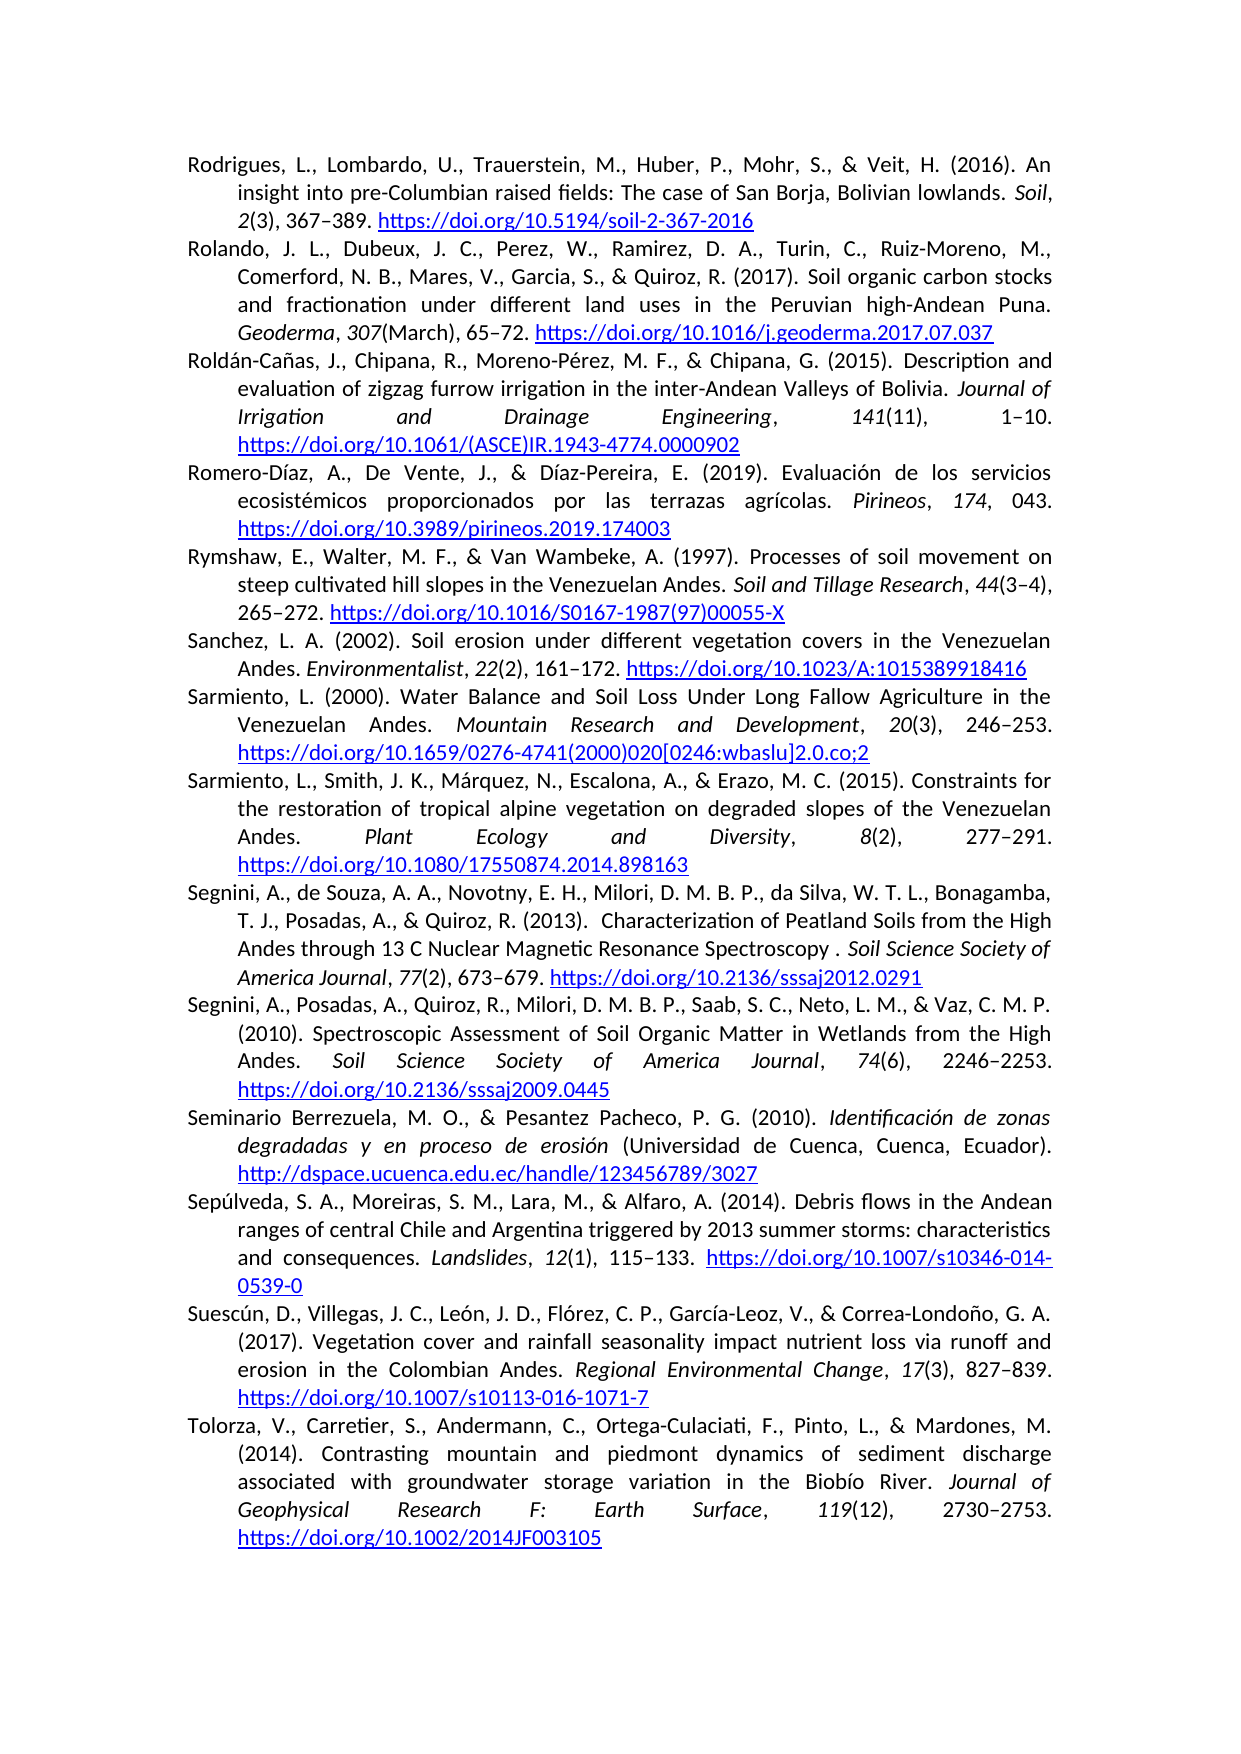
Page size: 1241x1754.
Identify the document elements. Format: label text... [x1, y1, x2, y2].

text Rymshaw, E., Walter, M. F., & Van Wambeke, A. (1997). Processes of soil movement on steep cultivated hill slopes in the Venezuelan Andes. Soil and Tillage Research, 44(3–4), 265–272. https://doi.org/10.1016/S0167-1987(97)00055-X [187, 542, 1053, 626]
text Roldán-Cañas, J., Chipana, R., Moreno-Pérez, M. F., & Chipana, G. (2015). Description and evaluation of zigzag furrow irrigation in the inter-Andean Valleys of Bolivia. Journal of Irrigation and Drainage Engineering, 141(11), 1–10. https://doi.org/10.1061/(ASCE)IR.1943-4774.0000902 [187, 346, 1053, 458]
text Sarmiento, L., Smith, J. K., Márquez, N., Escalona, A., & Erazo, M. C. (2015). Constraints for the restoration of tropical alpine vegetation on degraded slopes of the Venezuelan Andes. Plant Ecology and Diversity, 8(2), 277–291. https://doi.org/10.1080/17550874.2014.898163 [187, 766, 1053, 878]
text Suescún, D., Villegas, J. C., León, J. D., Flórez, C. P., García-Leoz, V., & Correa-Londoño, G. A. (2017). Vegetation cover and rainfall seasonality impact nutrient loss via runoff and erosion in the Colombian Andes. Regional Environmental Change, 17(3), 827–839. https://doi.org/10.1007/s10113-016-1071-7 [187, 1299, 1053, 1411]
text Romero-Díaz, A., De Vente, J., & Díaz-Pereira, E. (2019). Evaluación de los servicios ecosistémicos proporcionados por las terrazas agrícolas. Pirineos, 174, 043. https://doi.org/10.3989/pirineos.2019.174003 [187, 458, 1053, 542]
text Sanchez, L. A. (2002). Soil erosion under different vegetation covers in the Venezuelan Andes. Environmentalist, 22(2), 161–172. https://doi.org/10.1023/A:1015389918416 [187, 626, 1053, 682]
text Sarmiento, L. (2000). Water Balance and Soil Loss Under Long Fallow Agriculture in the Venezuelan Andes. Mountain Research and Development, 20(3), 246–253. https://doi.org/10.1659/0276-4741(2000)020[0246:wbaslu]2.0.co;2 [187, 682, 1053, 766]
text Rolando, J. L., Dubeux, J. C., Perez, W., Ramirez, D. A., Turin, C., Ruiz-Moreno, M., Comerford, N. B., Mares, V., Garcia, S., & Quiroz, R. (2017). Soil organic carbon stocks and fractionation under different land uses in the Peruvian high-Andean Puna. Geoderma, 307(March), 65–72. https://doi.org/10.1016/j.geoderma.2017.07.037 [187, 234, 1053, 346]
text Segnini, A., Posadas, A., Quiroz, R., Milori, D. M. B. P., Saab, S. C., Neto, L. M., & Vaz, C. M. P. (2010). Spectroscopic Assessment of Soil Organic Matter in Wetlands from the High Andes. Soil Science Society of America Journal, 74(6), 2246–2253. https://doi.org/10.2136/sssaj2009.0445 [187, 991, 1053, 1103]
text Segnini, A., de Souza, A. A., Novotny, E. H., Milori, D. M. B. P., da Silva, W. T. L., Bonagamba, T. J., Posadas, A., & Quiroz, R. (2013). Characterization of Peatland Soils from the High Andes through 13 C Nuclear Magnetic Resonance Spectroscopy . Soil Science Society of America Journal, 77(2), 673–679. https://doi.org/10.2136/sssaj2012.0291 [187, 878, 1053, 991]
text Seminario Berrezuela, M. O., & Pesantez Pacheco, P. G. (2010). Identificación de zonas degradadas y en proceso de erosión (Universidad de Cuenca, Cuenca, Ecuador). http://dspace.ucuenca.edu.ec/handle/123456789/3027 [187, 1103, 1053, 1187]
text Sepúlveda, S. A., Moreiras, S. M., Lara, M., & Alfaro, A. (2014). Debris flows in the Andean ranges of central Chile and Argentina triggered by 2013 summer storms: characteristics and consequences. Landslides, 12(1), 115–133. https://doi.org/10.1007/s10346-014-0539-0 [187, 1187, 1053, 1299]
text Rodrigues, L., Lombardo, U., Trauerstein, M., Huber, P., Mohr, S., & Veit, H. (2016). An insight into pre-Columbian raised fields: The case of San Borja, Bolivian lowlands. Soil, 2(3), 367–389. https://doi.org/10.5194/soil-2-367-2016 [187, 150, 1053, 234]
text Tolorza, V., Carretier, S., Andermann, C., Ortega-Culaciati, F., Pinto, L., & Mardones, M. (2014). Contrasting mountain and piedmont dynamics of sediment discharge associated with groundwater storage variation in the Biobío River. Journal of Geophysical Research F: Earth Surface, 119(12), 2730–2753. https://doi.org/10.1002/2014JF003105 [187, 1411, 1053, 1551]
